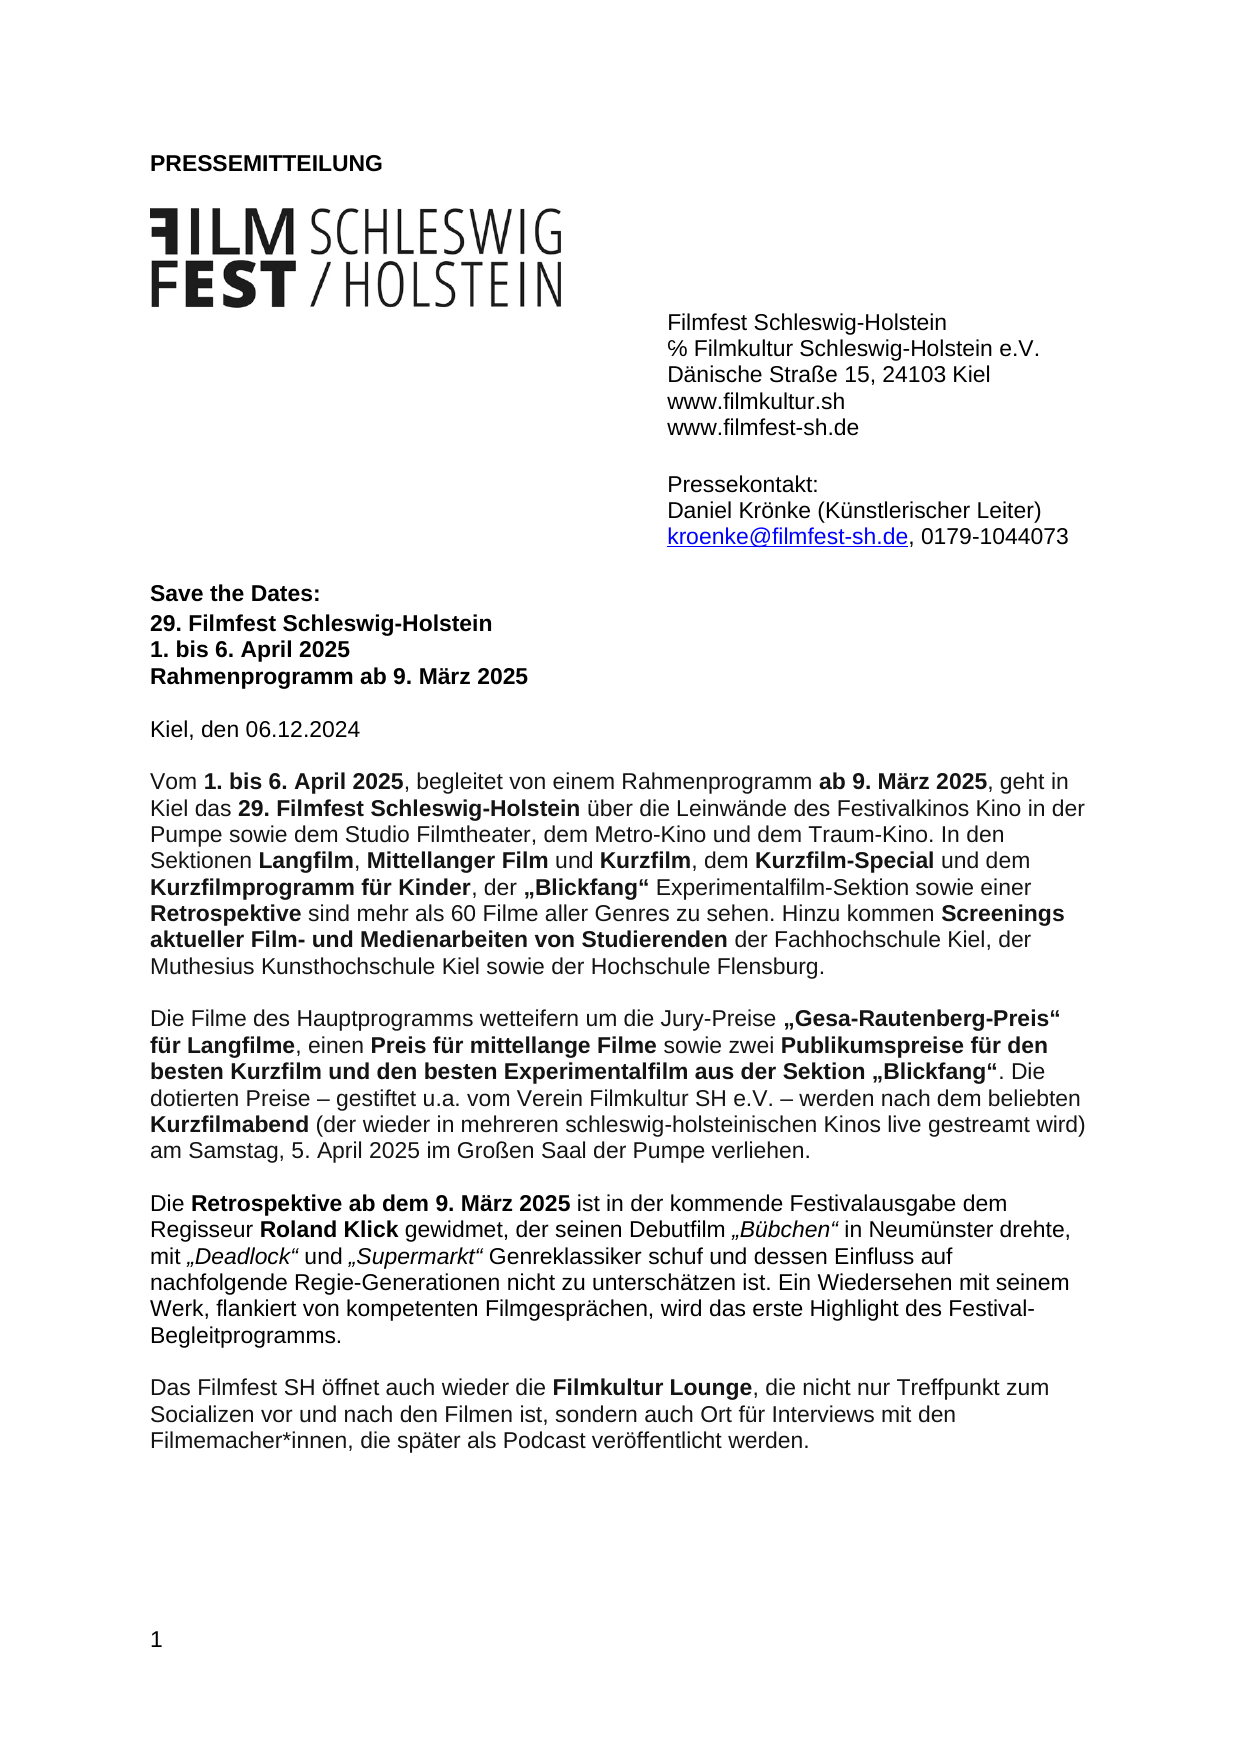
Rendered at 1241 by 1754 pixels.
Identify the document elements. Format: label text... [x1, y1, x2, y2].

text Das Filmfest SH öffnet auch wieder die Filmkultur Lounge, die nicht nur Treffpunkt zum Socializen vor und nach den Filmen ist, sondern auch Ort für Interviews mit den Filmemacher*innen, die später als Podcast veröffentlicht werden. [150, 1374, 1090, 1453]
text Daniel Krönke (Künstlerischer Leiter) [667, 497, 1090, 523]
text Dänische Straße 15, 24103 Kiel [667, 361, 1090, 388]
text 29. Filmfest Schleswig-Holstein [150, 610, 1090, 636]
text kroenke@filmfest-sh.de, 0179-1044073 [667, 523, 1090, 550]
text Die Filme des Hauptprogramms wetteifern um die Jury-Preise „Gesa-Rautenberg-Preis“ für Langfilme, einen Preis für mittellange Filme sowie zwei Publikumspreise für den besten Kurzfilm und den besten Experimentalfilm aus der Sektion „Blickfang“. Die dotierten Preise – gestiftet u.a. vom Verein Filmkultur SH e.V. – werden nach dem beliebten Kurzfilmabend (der wieder in mehreren schleswig-holsteinischen Kinos live gestreamt wird) am Samstag, 5. April 2025 im Großen Saal der Pumpe verliehen. [150, 1005, 1090, 1163]
text Vom 1. bis 6. April 2025, begleitet von einem Rahmenprogramm ab 9. März 2025, geht in Kiel das 29. Filmfest Schleswig-Holstein über die Leinwände des Festivalkinos Kino in der Pumpe sowie dem Studio Filmtheater, dem Metro-Kino und dem Traum-Kino. In den Sektionen Langfilm, Mittellanger Film und Kurzfilm, dem Kurzfilm-Special und dem Kurzfilmprogramm für Kinder, der „Blickfang“ Experimentalfilm-Sektion sowie einer Retrospektive sind mehr als 60 Filme aller Genres zu sehen. Hinzu kommen Screenings aktueller Film- und Medienarbeiten von Studierenden der Fachhochschule Kiel, der Muthesius Kunsthochschule Kiel sowie der Hochschule Flensburg. [150, 768, 1090, 979]
text Rahmenprogramm ab 9. März 2025 [150, 663, 1090, 689]
text Pressekontakt: [667, 471, 1090, 497]
text www.filmkultur.sh [667, 388, 1090, 414]
text www.filmfest-sh.de [667, 414, 1090, 440]
text Filmfest Schleswig-Holstein ℅ Filmkultur Schleswig-Holstein e.V. [667, 309, 1090, 361]
text Kiel, den 06.12.2024 [150, 716, 1090, 742]
text Save the Dates: [150, 580, 1090, 606]
text 1. bis 6. April 2025 [150, 636, 1090, 663]
picture [150, 206, 563, 309]
text Die Retrospektive ab dem 9. März 2025 ist in der kommende Festivalausgabe dem Regisseur Roland Klick gewidmet, der seinen Debutfilm „Bübchen“ in Neumünster drehte, mit „Deadlock“ und „Supermarkt“ Genreklassiker schuf und dessen Einfluss auf nachfolgende Regie-Generationen nicht zu unterschätzen ist. Ein Wiedersehen mit seinem Werk, flankiert von kompetenten Filmgesprächen, wird das erste Highlight des Festival-Begleitprogramms. [150, 1190, 1090, 1348]
text PRESSEMITTEILUNG [150, 150, 1090, 176]
